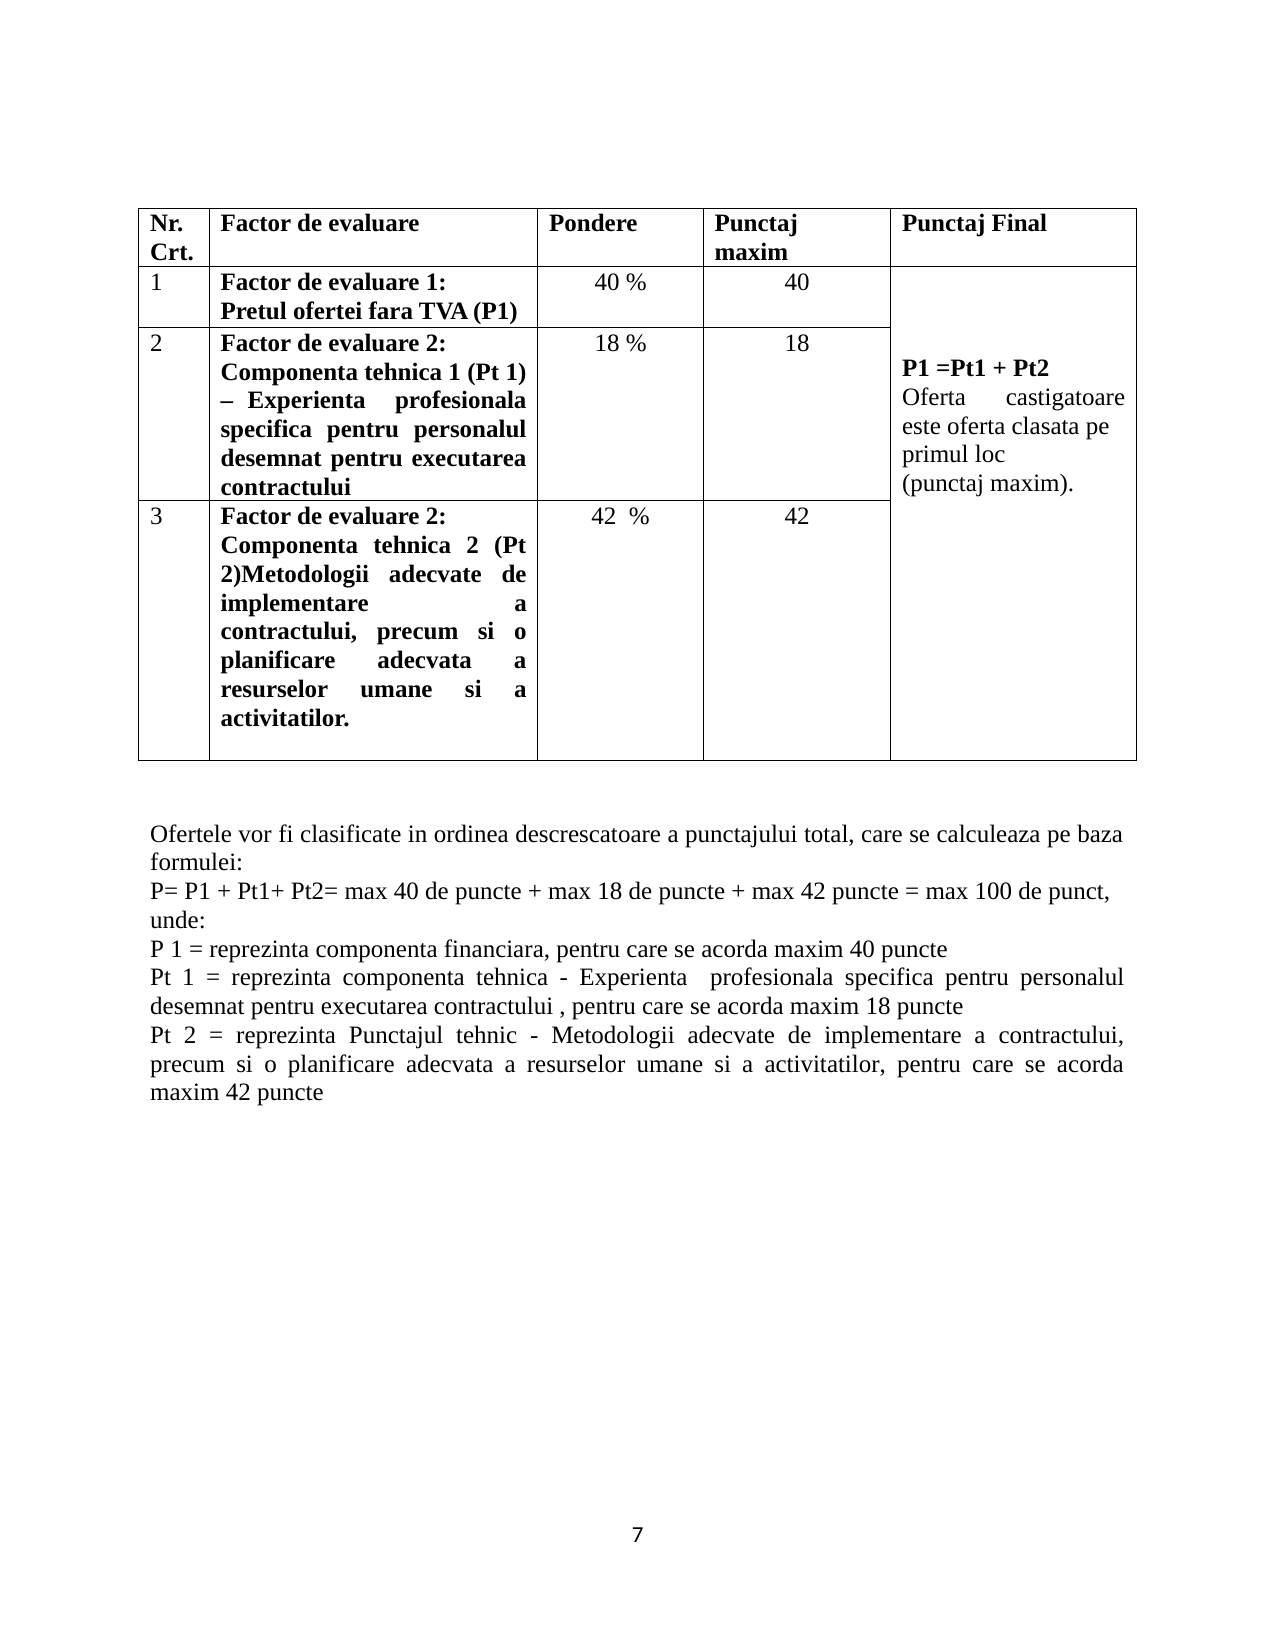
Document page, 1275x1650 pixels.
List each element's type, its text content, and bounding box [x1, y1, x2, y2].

table_cell Factor de evaluare 1: Pretul ofertei fara TVA (P1) [210, 267, 537, 327]
table_header Factor de evaluare [210, 209, 537, 266]
text Ofertele vor fi clasificate in ordinea descrescatoare a punctajului total, care se calculeaza pe baza formulei: [150, 819, 1125, 876]
table_cell 18 [704, 328, 890, 500]
text P 1 = reprezinta componenta financiara, pentru care se acorda maxim 40 puncte [150, 934, 1125, 962]
table_cell Factor de evaluare 2: Componenta tehnica 1 (Pt 1) – Experienta profesionala specifica pentru personalul desemnat pentru executarea contractului [210, 328, 537, 500]
table_cell Factor de evaluare 2: Componenta tehnica 2 (Pt 2)Metodologii adecvate de implementare a contractului, precum si o planificare adecvata a resurselor umane si a activitatilor. [210, 501, 537, 760]
table_cell 1 [139, 267, 209, 327]
table_header Punctaj maxim [704, 209, 890, 266]
table_cell 42 [704, 501, 890, 760]
table_cell 40 [704, 267, 890, 327]
table_cell 18 % [538, 328, 703, 500]
table_header Punctaj Final [891, 209, 1136, 266]
text Pt 1 = reprezinta componenta tehnica - Experienta profesionala specifica pentru personalul desemnat pentru executarea contractului , pentru care se acorda maxim 18 puncte [150, 962, 1125, 1020]
table_cell 40 % [538, 267, 703, 327]
text P= P1 + Pt1+ Pt2= max 40 de puncte + max 18 de puncte + max 42 puncte = max 100 de punct, unde: [150, 876, 1125, 934]
table_cell 3 [139, 501, 209, 760]
table_header Nr. Crt. [139, 209, 209, 266]
text Pt 2 = reprezinta Punctajul tehnic - Metodologii adecvate de implementare a contractului, precum si o planificare adecvata a resurselor umane si a activitatilor, pentru care se acorda maxim 42 puncte [150, 1020, 1125, 1106]
table_cell P1 =Pt1 + Pt2 Oferta castigatoare este oferta clasata pe primul loc (punctaj maxim). [891, 267, 1136, 760]
table_cell 42 % [538, 501, 703, 760]
table_cell 2 [139, 328, 209, 500]
table_header Pondere [538, 209, 703, 266]
